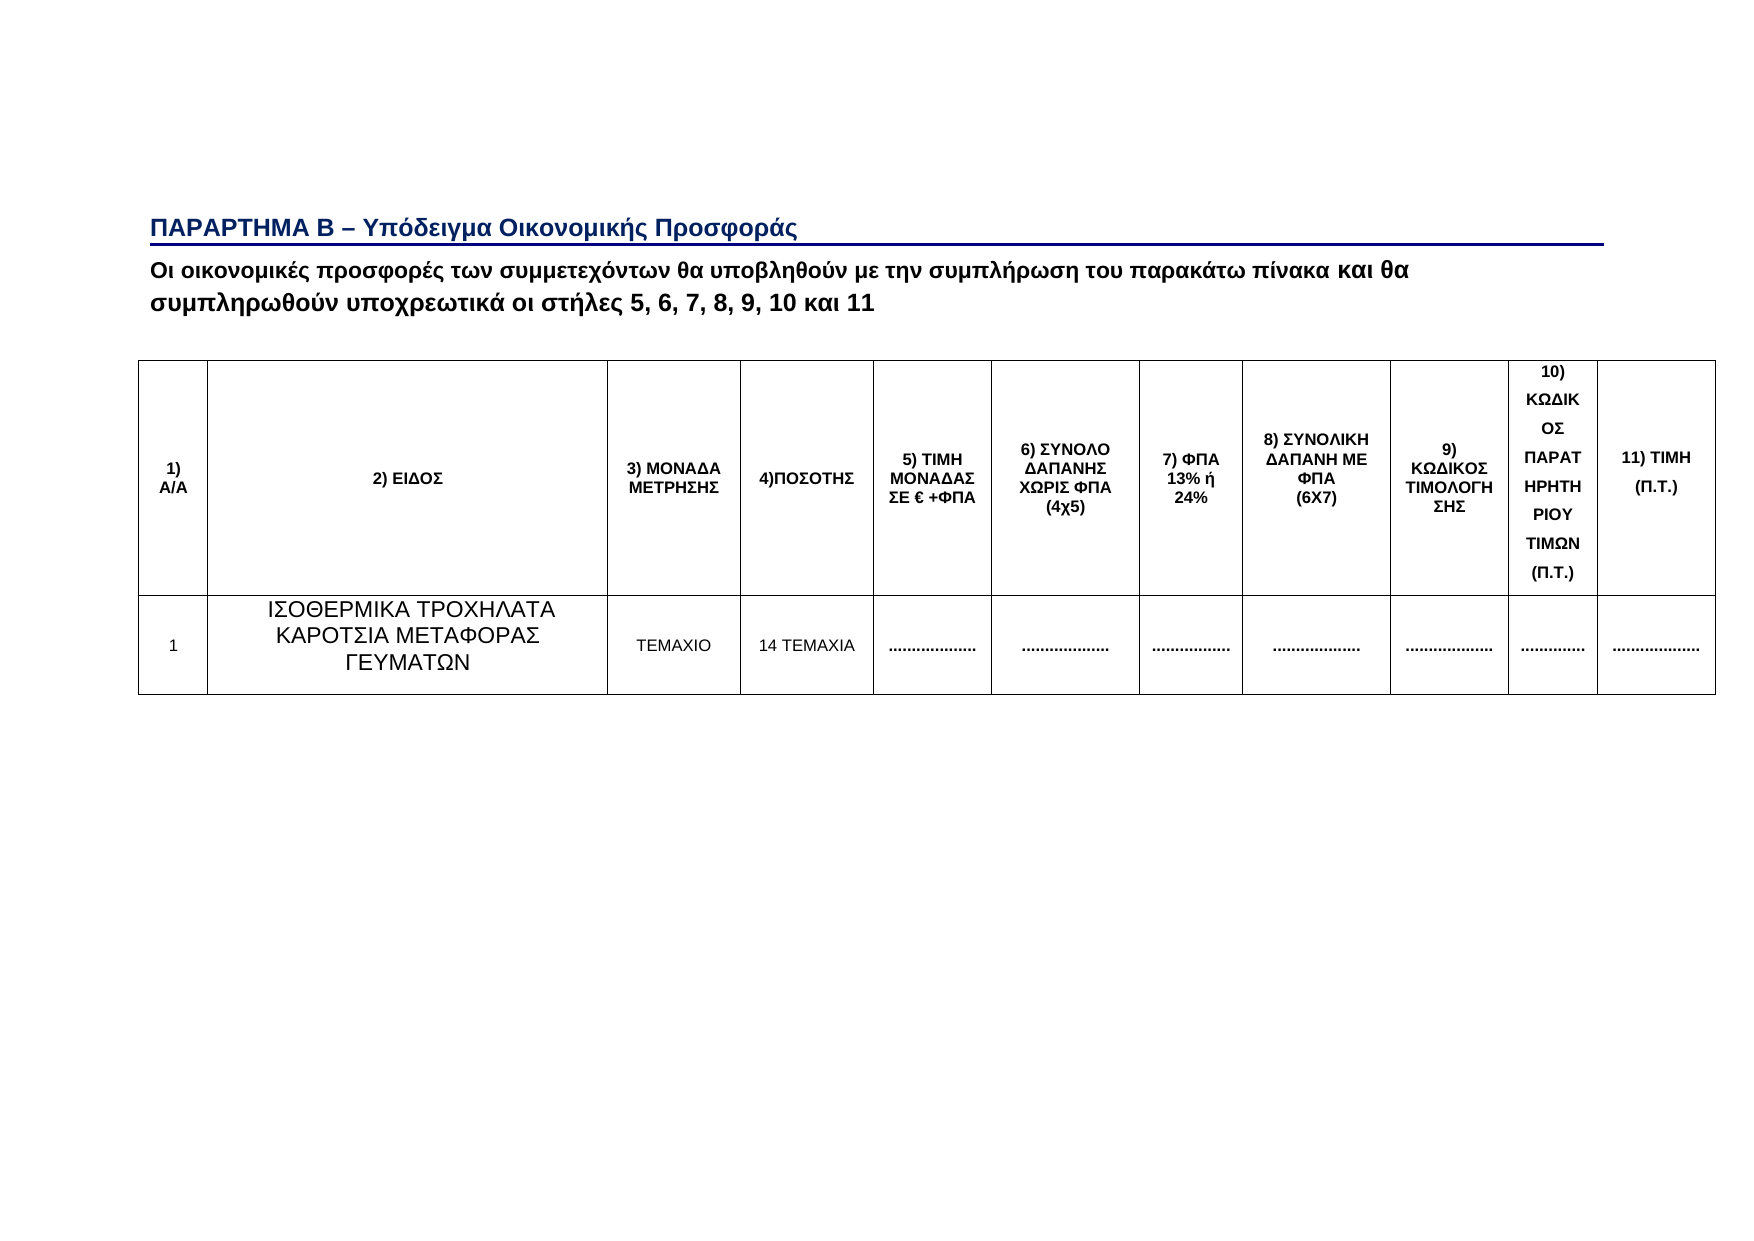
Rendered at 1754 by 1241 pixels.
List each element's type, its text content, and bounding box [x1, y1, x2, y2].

table_header 9) ΚΩΔΙΚΟΣ ΤΙΜΟΛΟΓΗΣΗΣ [1391, 361, 1508, 595]
table_cell 14 ΤΕΜΑΧΙΑ [741, 596, 873, 694]
table_cell ΙΣΟΘΕΡΜΙΚΑ ΤΡΟΧΗΛΑΤΑ ΚΑΡΟΤΣΙΑ ΜΕΤΑΦΟΡΑΣ ΓΕΥΜΑΤΩΝ [208, 596, 607, 694]
table_header 6) ΣΥΝΟΛΟ ΔΑΠΑΝΗΣ ΧΩΡΙΣ ΦΠΑ (4χ5) [992, 361, 1139, 595]
table_cell 1 [139, 596, 207, 694]
table_cell ................... [1243, 596, 1390, 694]
table_header 10) ΚΩΔΙΚΟΣ ΠΑΡΑΤΗΡΗΤΗΡΙΟΥ ΤΙΜΩΝ (Π.Τ.) [1509, 361, 1597, 595]
table_header 7) ΦΠΑ 13% ή 24% [1140, 361, 1242, 595]
text Οι οικονομικές προσφορές των συμμετεχόντων θα υποβληθούν με την συμπλήρωση του παρακάτω πίνακα και θα συμπληρωθούν υποχρεωτικά οι στήλες 5, 6, 7, 8, 9, 10 και 11 [150, 255, 1604, 317]
table_header 11) ΤΙΜΗ (Π.Τ.) [1598, 361, 1715, 595]
table_cell .............. [1509, 596, 1597, 694]
table_header 5) ΤΙΜΗ ΜΟΝΑΔΑΣ ΣΕ € +ΦΠΑ [874, 361, 991, 595]
table_cell ................... [874, 596, 991, 694]
table_header 8) ΣΥΝΟΛΙΚΗ ΔΑΠΑΝΗ ΜΕ ΦΠΑ (6Χ7) [1243, 361, 1390, 595]
subtitle ΠΑΡΑΡΤΗΜΑ Β – Υπόδειγμα Οικονομικής Προσφοράς [150, 212, 1604, 243]
table_cell ................... [992, 596, 1139, 694]
table_cell ................... [1391, 596, 1508, 694]
table_header 4)ΠΟΣΟΤΗΣ [741, 361, 873, 595]
table_header 2) ΕΙΔΟΣ [208, 361, 607, 595]
table_header 3) ΜΟΝΑΔΑ ΜΕΤΡΗΣΗΣ [608, 361, 740, 595]
table_header 1) Α/Α [139, 361, 207, 595]
table_cell ................. [1140, 596, 1242, 694]
table_cell ΤΕΜΑΧΙΟ [608, 596, 740, 694]
table_cell ................... [1598, 596, 1715, 694]
